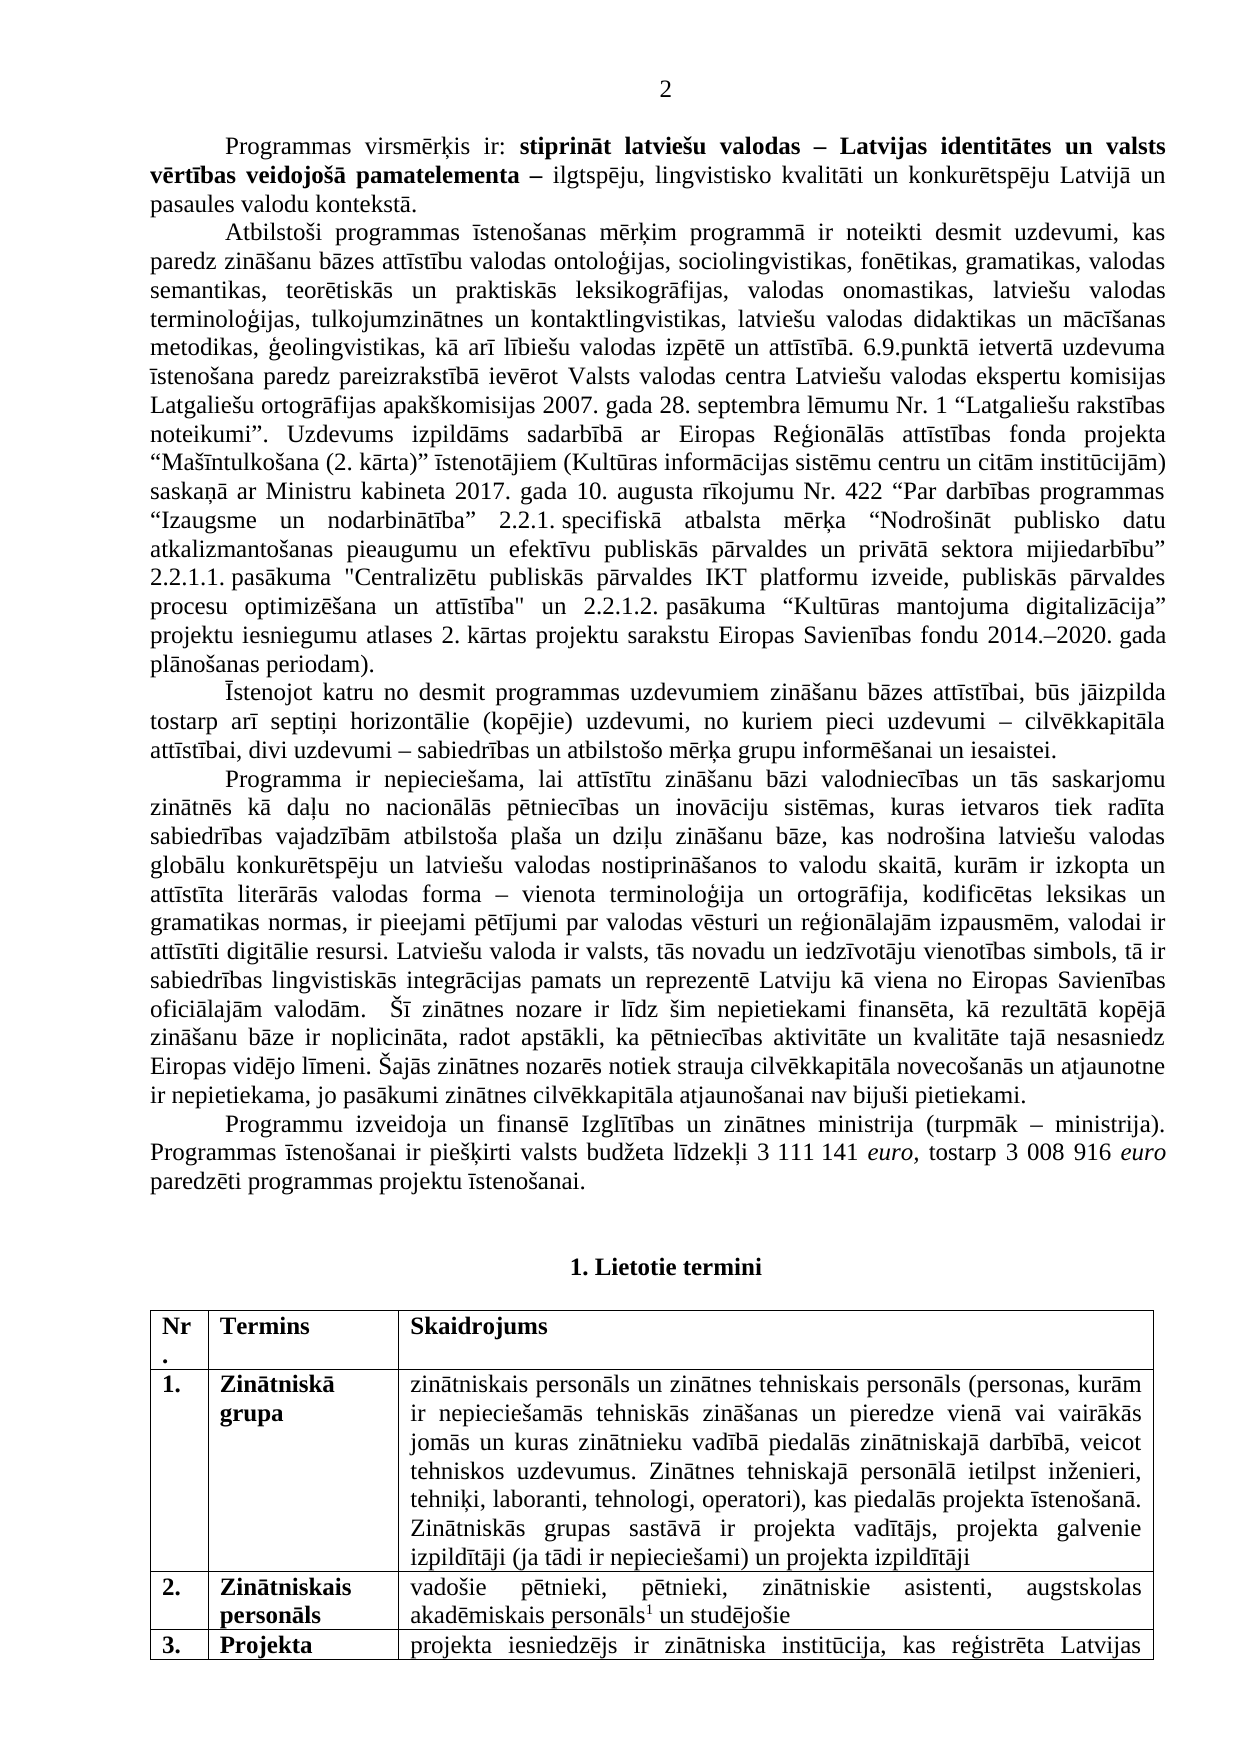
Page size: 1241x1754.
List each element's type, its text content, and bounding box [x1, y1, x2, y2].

table_cell 3. [151, 1630, 208, 1659]
table_cell 1. [151, 1370, 208, 1571]
table_cell Zinātniskā grupa [209, 1370, 398, 1571]
text Programmas virsmērķis ir: stiprināt latviešu valodas – Latvijas identitātes un valsts vērtības veidojošā pamatelementa – ilgtspēju, lingvistisko kvalitāti un konkurētspēju Latvijā un pasaules valodu kontekstā. [150, 131, 1166, 217]
table_cell 2. [151, 1572, 208, 1629]
text Īstenojot katru no desmit programmas uzdevumiem zināšanu bāzes attīstībai, būs jāizpilda tostarp arī septiņi horizontālie (kopējie) uzdevumi, no kuriem pieci uzdevumi – cilvēkkapitāla attīstībai, divi uzdevumi – sabiedrības un atbilstošo mērķa grupu informēšanai un iesaistei. [150, 677, 1166, 764]
table_header Termins [209, 1311, 398, 1368]
table_cell vadošie pētnieki, pētnieki, zinātniskie asistenti, augstskolas akadēmiskais personāls un studējošie [399, 1572, 1153, 1629]
text Programmu izveidoja un finansē Izglītības un zinātnes ministrija (turpmāk – ministrija). Programmas īstenošanai ir piešķirti valsts budžeta līdzekļi 3 111 141 euro, tostarp 3 008 916 euro paredzēti programmas projektu īstenošanai. [150, 1109, 1166, 1195]
table_cell zinātniskais personāls un zinātnes tehniskais personāls (personas, kurām ir nepieciešamās tehniskās zināšanas un pieredze vienā vai vairākās jomās un kuras zinātnieku vadībā piedalās zinātniskajā darbībā, veicot tehniskos uzdevumus. Zinātnes tehniskajā personālā ietilpst inženieri, tehniķi, laboranti, tehnologi, operatori), kas piedalās projekta īstenošanā. Zinātniskās grupas sastāvā ir projekta vadītājs, projekta galvenie izpildītāji (ja tādi ir nepieciešami) un projekta izpildītāji [399, 1370, 1153, 1571]
subtitle 1. Lietotie termini [150, 1252, 1181, 1281]
table_header Nr. [151, 1311, 208, 1368]
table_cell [399, 1630, 1153, 1659]
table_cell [209, 1630, 398, 1659]
table_cell Zinātniskais personāls [209, 1572, 398, 1629]
text Programma ir nepieciešama, lai attīstītu zināšanu bāzi valodniecības un tās saskarjomu zinātnēs kā daļu no nacionālās pētniecības un inovāciju sistēmas, kuras ietvaros tiek radīta sabiedrības vajadzībām atbilstoša plaša un dziļu zināšanu bāze, kas nodrošina latviešu valodas globālu konkurētspēju un latviešu valodas nostiprināšanos to valodu skaitā, kurām ir izkopta un attīstīta literārās valodas forma – vienota terminoloģija un ortogrāfija, kodificētas leksikas un gramatikas normas, ir pieejami pētījumi par valodas vēsturi un reģionālajām izpausmēm, valodai ir attīstīti digitālie resursi. Latviešu valoda ir valsts, tās novadu un iedzīvotāju vienotības simbols, tā ir sabiedrības lingvistiskās integrācijas pamats un reprezentē Latviju kā viena no Eiropas Savienības oficiālajām valodām. Šī zinātnes nozare ir līdz šim nepietiekami finansēta, kā rezultātā kopējā zināšanu bāze ir noplicināta, radot apstākli, ka pētniecības aktivitāte un kvalitāte tajā nesasniedz Eiropas vidējo līmeni. Šajās zinātnes nozarēs notiek strauja cilvēkkapitāla novecošanās un atjaunotne ir nepietiekama, jo pasākumi zinātnes cilvēkkapitāla atjaunošanai nav bijuši pietiekami. [150, 764, 1166, 1109]
text Atbilstoši programmas īstenošanas mērķim programmā ir noteikti desmit uzdevumi, kas paredz zināšanu bāzes attīstību valodas ontoloģijas, sociolingvistikas, fonētikas, gramatikas, valodas semantikas, teorētiskās un praktiskās leksikogrāfijas, valodas onomastikas, latviešu valodas terminoloģijas, tulkojumzinātnes un kontaktlingvistikas, latviešu valodas didaktikas un mācīšanas metodikas, ģeolingvistikas, kā arī lībiešu valodas izpētē un attīstībā. 6.9.punktā ietvertā uzdevuma īstenošana paredz pareizrakstībā ievērot Valsts valodas centra Latviešu valodas ekspertu komisijas Latgaliešu ortogrāfijas apakškomisijas 2007. gada 28. septembra lēmumu Nr. 1 “Latgaliešu rakstības noteikumi”. Uzdevums izpildāms sadarbībā ar Eiropas Reģionālās attīstības fonda projekta “Mašīntulkošana (2. kārta)” īstenotājiem (Kultūras informācijas sistēmu centru un citām institūcijām) saskaņā ar Ministru kabineta 2017. gada 10. augusta rīkojumu Nr. 422 “Par darbības programmas “Izaugsme un nodarbinātība” 2.2.1. specifiskā atbalsta mērķa “Nodrošināt publisko datu atkalizmantošanas pieaugumu un efektīvu publiskās pārvaldes un privātā sektora mijiedarbību” 2.2.1.1. pasākuma "Centralizētu publiskās pārvaldes IKT platformu izveide, publiskās pārvaldes procesu optimizēšana un attīstība" un 2.2.1.2. pasākuma “Kultūras mantojuma digitalizācija” projektu iesniegumu atlases 2. kārtas projektu sarakstu Eiropas Savienības fondu 2014.–2020. gada plānošanas periodam). [150, 217, 1166, 677]
table_header Skaidrojums [399, 1311, 1153, 1368]
